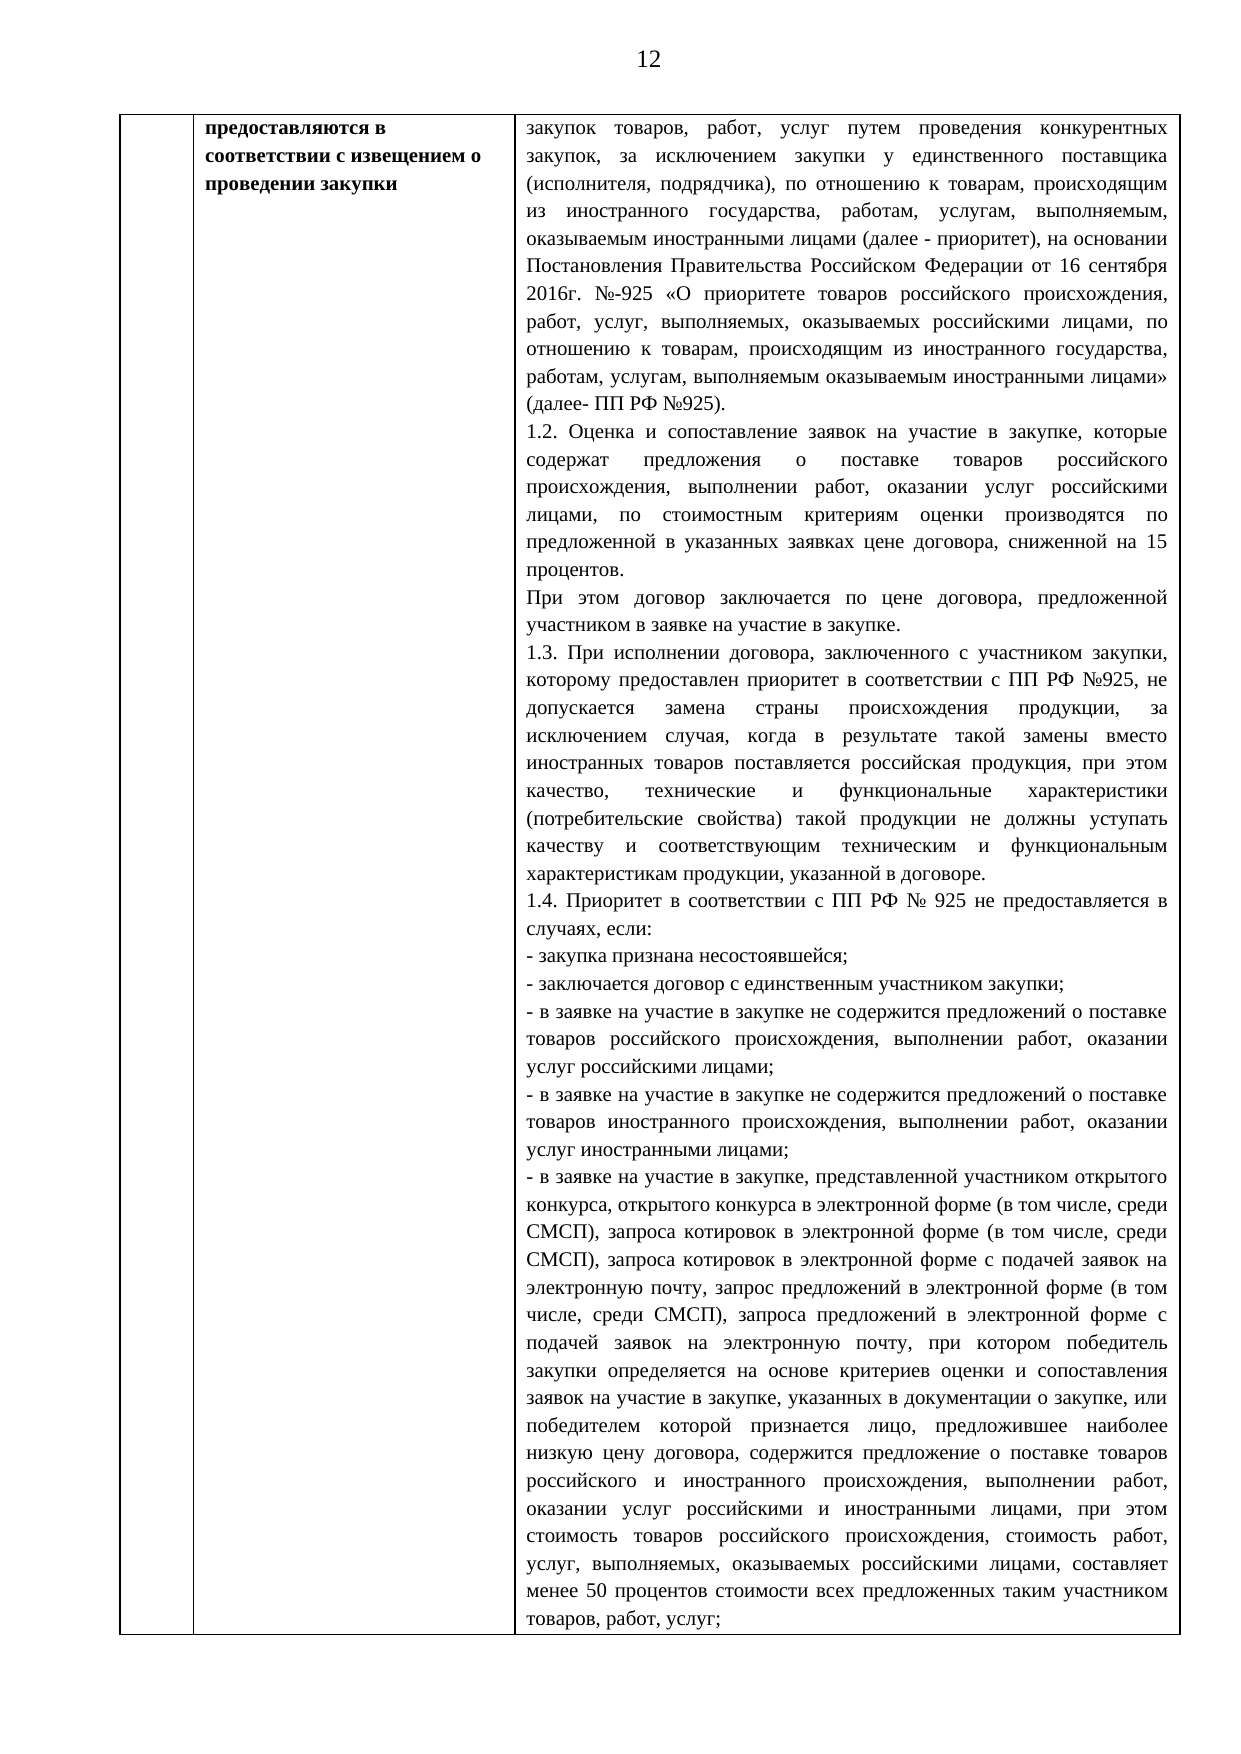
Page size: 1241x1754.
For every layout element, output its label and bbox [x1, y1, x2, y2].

table_cell [121, 115, 193, 1634]
table_cell [516, 115, 1179, 1634]
table_cell [194, 115, 514, 1634]
